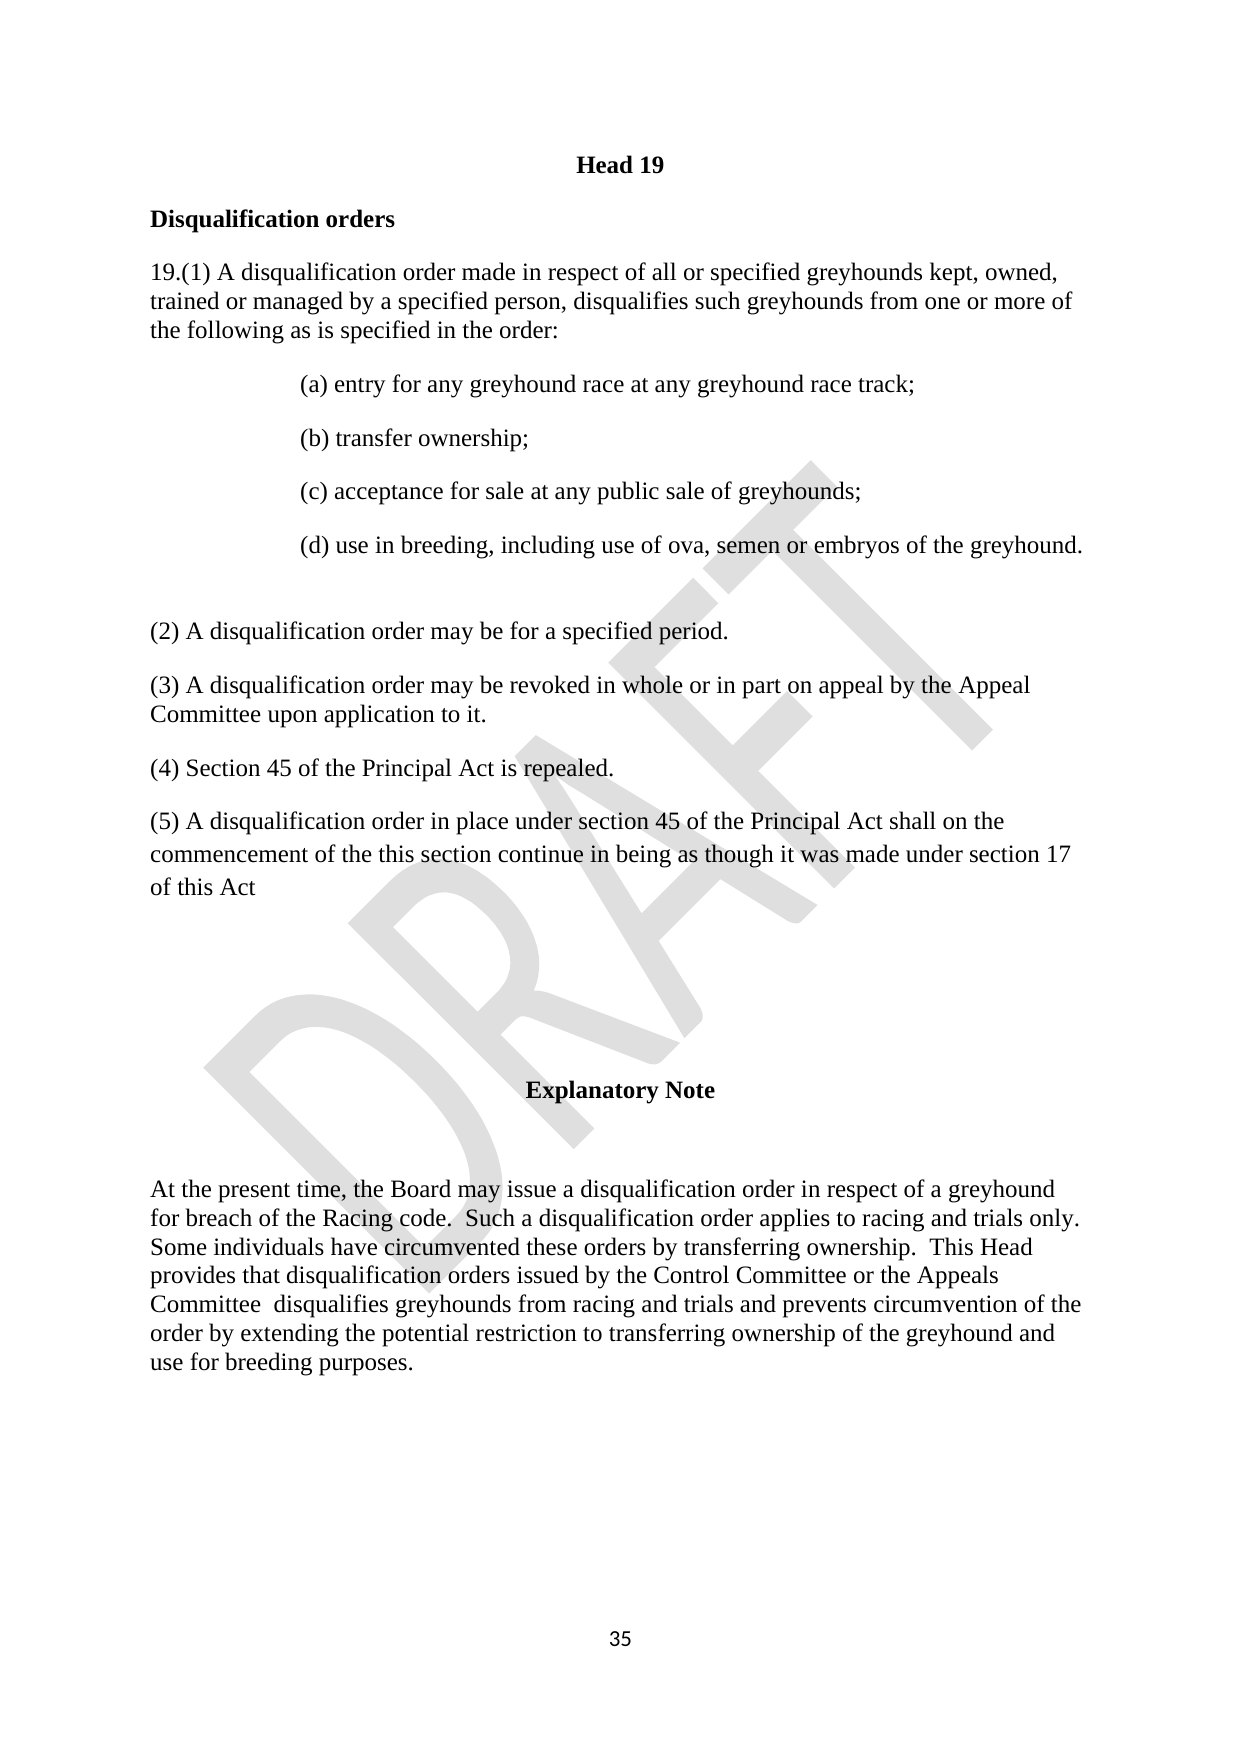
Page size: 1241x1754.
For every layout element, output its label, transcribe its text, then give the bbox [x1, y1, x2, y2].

text (5) A disqualification order in place under section 45 of the Principal Act shall on the commencement of the this section continue in being as though it was made under section 17 of this Act [150, 806, 1090, 901]
subtitle (2) A disqualification order may be for a specified period. [150, 616, 1090, 645]
subtitle (b) transfer ownership; [300, 423, 1090, 451]
subtitle Head 19 [150, 150, 1090, 179]
subtitle (d) use in breeding, including use of ova, semen or embryos of the greyhound. [300, 530, 1090, 559]
subtitle (4) Section 45 of the Principal Act is repealed. [150, 753, 1090, 781]
subtitle Disqualification orders [150, 204, 1090, 232]
subtitle (a) entry for any greyhound race at any greyhound race track; [300, 369, 1090, 397]
subtitle (c) acceptance for sale at any public sale of greyhounds; [300, 476, 1090, 505]
text At the present time, the Board may issue a disqualification order in respect of a greyhound for breach of the Racing code. Such a disqualification order applies to racing and trials only. Some individuals have circumvented these orders by transferring ownership. This Head provides that disqualification orders issued by the Control Committee or the Appeals Committee disqualifies greyhounds from racing and trials and prevents circumvention of the order by extending the potential restriction to transferring ownership of the greyhound and use for breeding purposes. [150, 1174, 1090, 1375]
text Explanatory Note [150, 1075, 1090, 1104]
subtitle (3) A disqualification order may be revoked in whole or in part on appeal by the Appeal Committee upon application to it. [150, 670, 1090, 728]
subtitle 19.(1) A disqualification order made in respect of all or specified greyhounds kept, owned, trained or managed by a specified person, disqualifies such greyhounds from one or more of the following as is specified in the order: [150, 257, 1090, 344]
